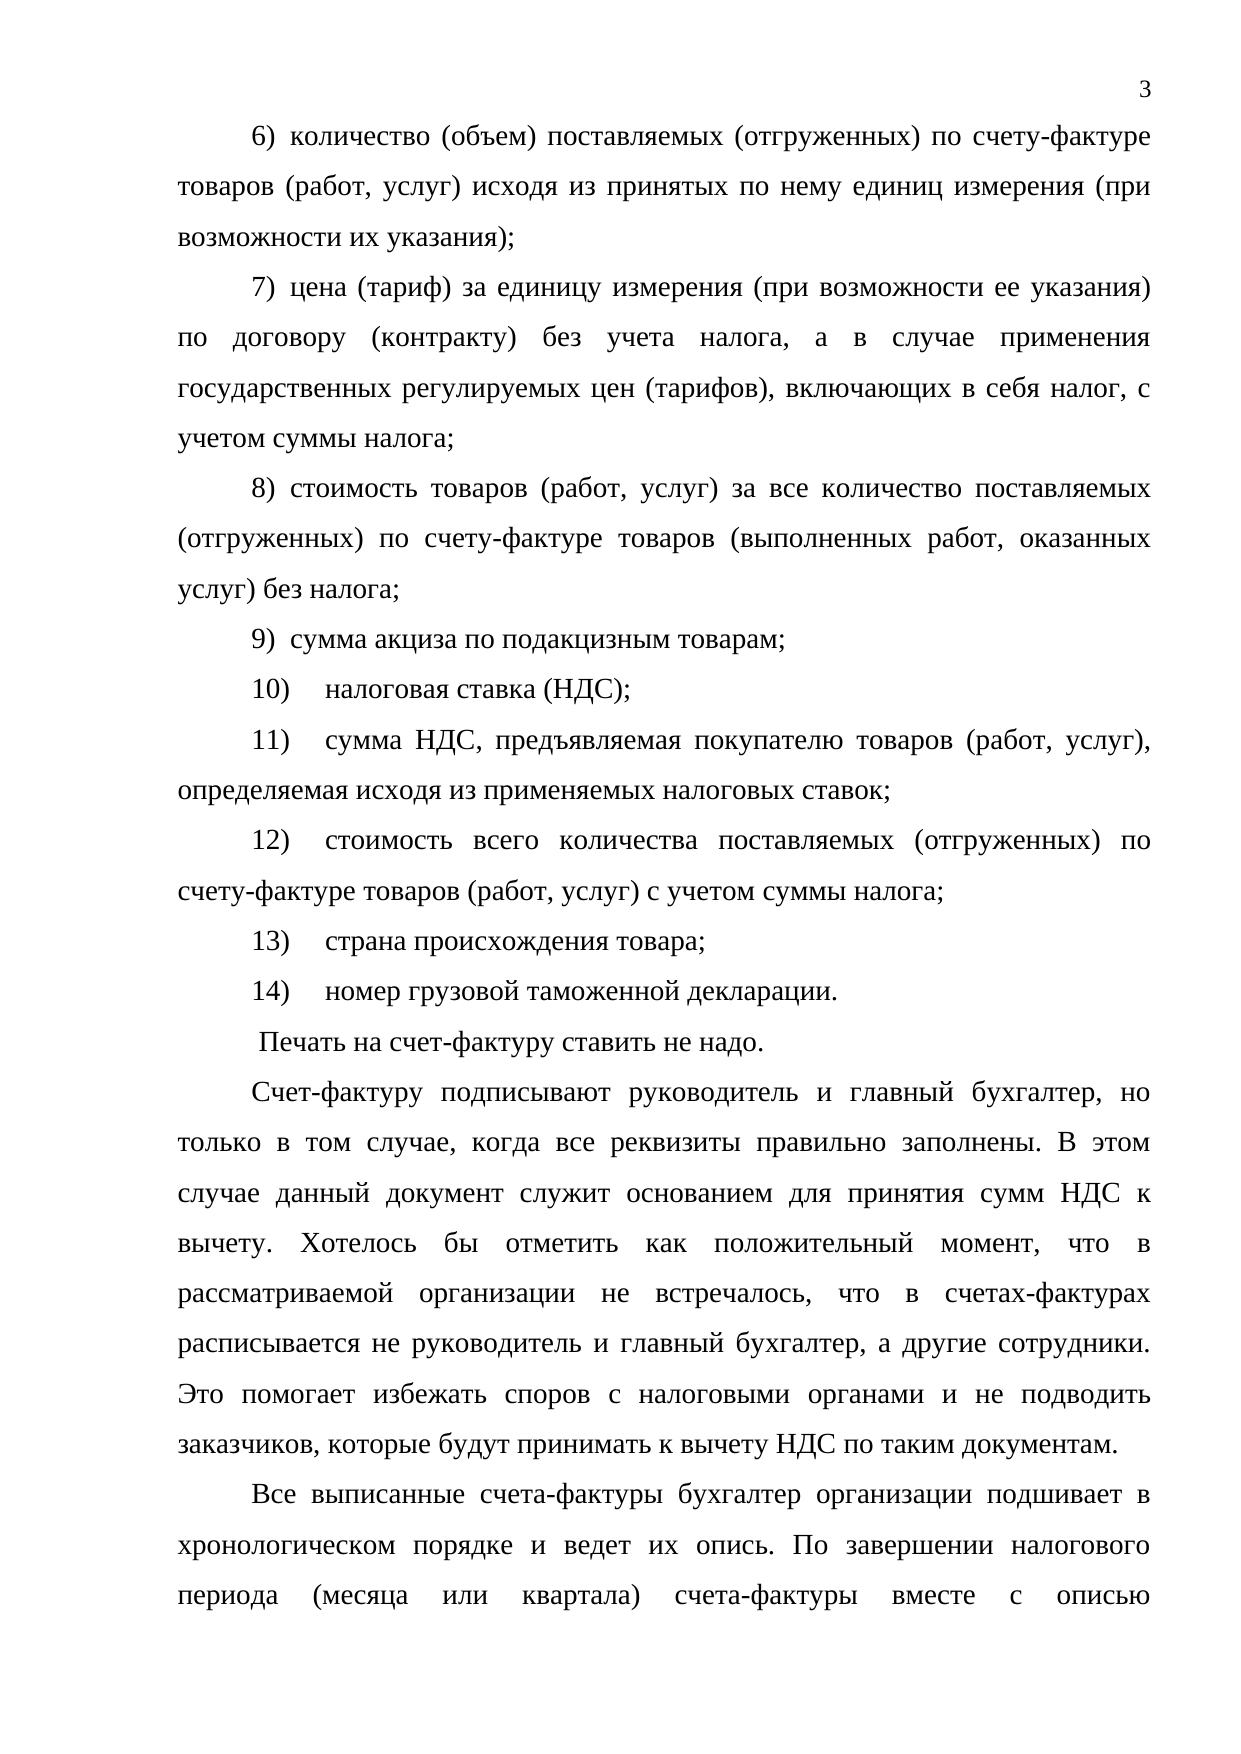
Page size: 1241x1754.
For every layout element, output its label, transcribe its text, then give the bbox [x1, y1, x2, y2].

list стоимость товаров (работ, услуг) за все количество поставляемых (отгруженных) по счету-фактуре товаров (выполненных работ, оказанных услуг) без налога; [177, 470, 1152, 604]
list сумма акциза по подакцизным товарам; [177, 621, 1152, 655]
text Печать на счет-фактуру ставить не надо. [177, 1024, 1152, 1057]
list страна происхождения товара; [177, 923, 1152, 957]
list цена (тариф) за единицу измерения (при возможности ее указания) по договору (контракту) без учета налога, а в случае применения государственных регулируемых цен (тарифов), включающих в себя налог, с учетом суммы налога; [177, 269, 1152, 453]
list количество (объем) поставляемых (отгруженных) по счету-фактуре товаров (работ, услуг) исходя из принятых по нему единиц измерения (при возможности их указания); [177, 118, 1152, 252]
text Счет-фактуру подписывают руководитель и главный бухгалтер, но только в том случае, когда все реквизиты правильно заполнены. В этом случае данный документ служит основанием для принятия сумм НДС к вычету. Хотелось бы отметить как положительный момент, что в рассматриваемой организации не встречалось, что в счетах-фактурах расписывается не руководитель и главный бухгалтер, а другие сотрудники. Это помогает избежать споров с налоговыми органами и не подводить заказчиков, которые будут принимать к вычету НДС по таким документам. [177, 1074, 1152, 1460]
list налоговая ставка (НДС); [177, 672, 1152, 705]
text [177, 1477, 1152, 1611]
list номер грузовой таможенной декларации. [177, 973, 1152, 1007]
list стоимость всего количества поставляемых (отгруженных) по счету-фактуре товаров (работ, услуг) с учетом суммы налога; [177, 822, 1152, 906]
list сумма НДС, предъявляемая покупателю товаров (работ, услуг), определяемая исходя из применяемых налоговых ставок; [177, 722, 1152, 806]
